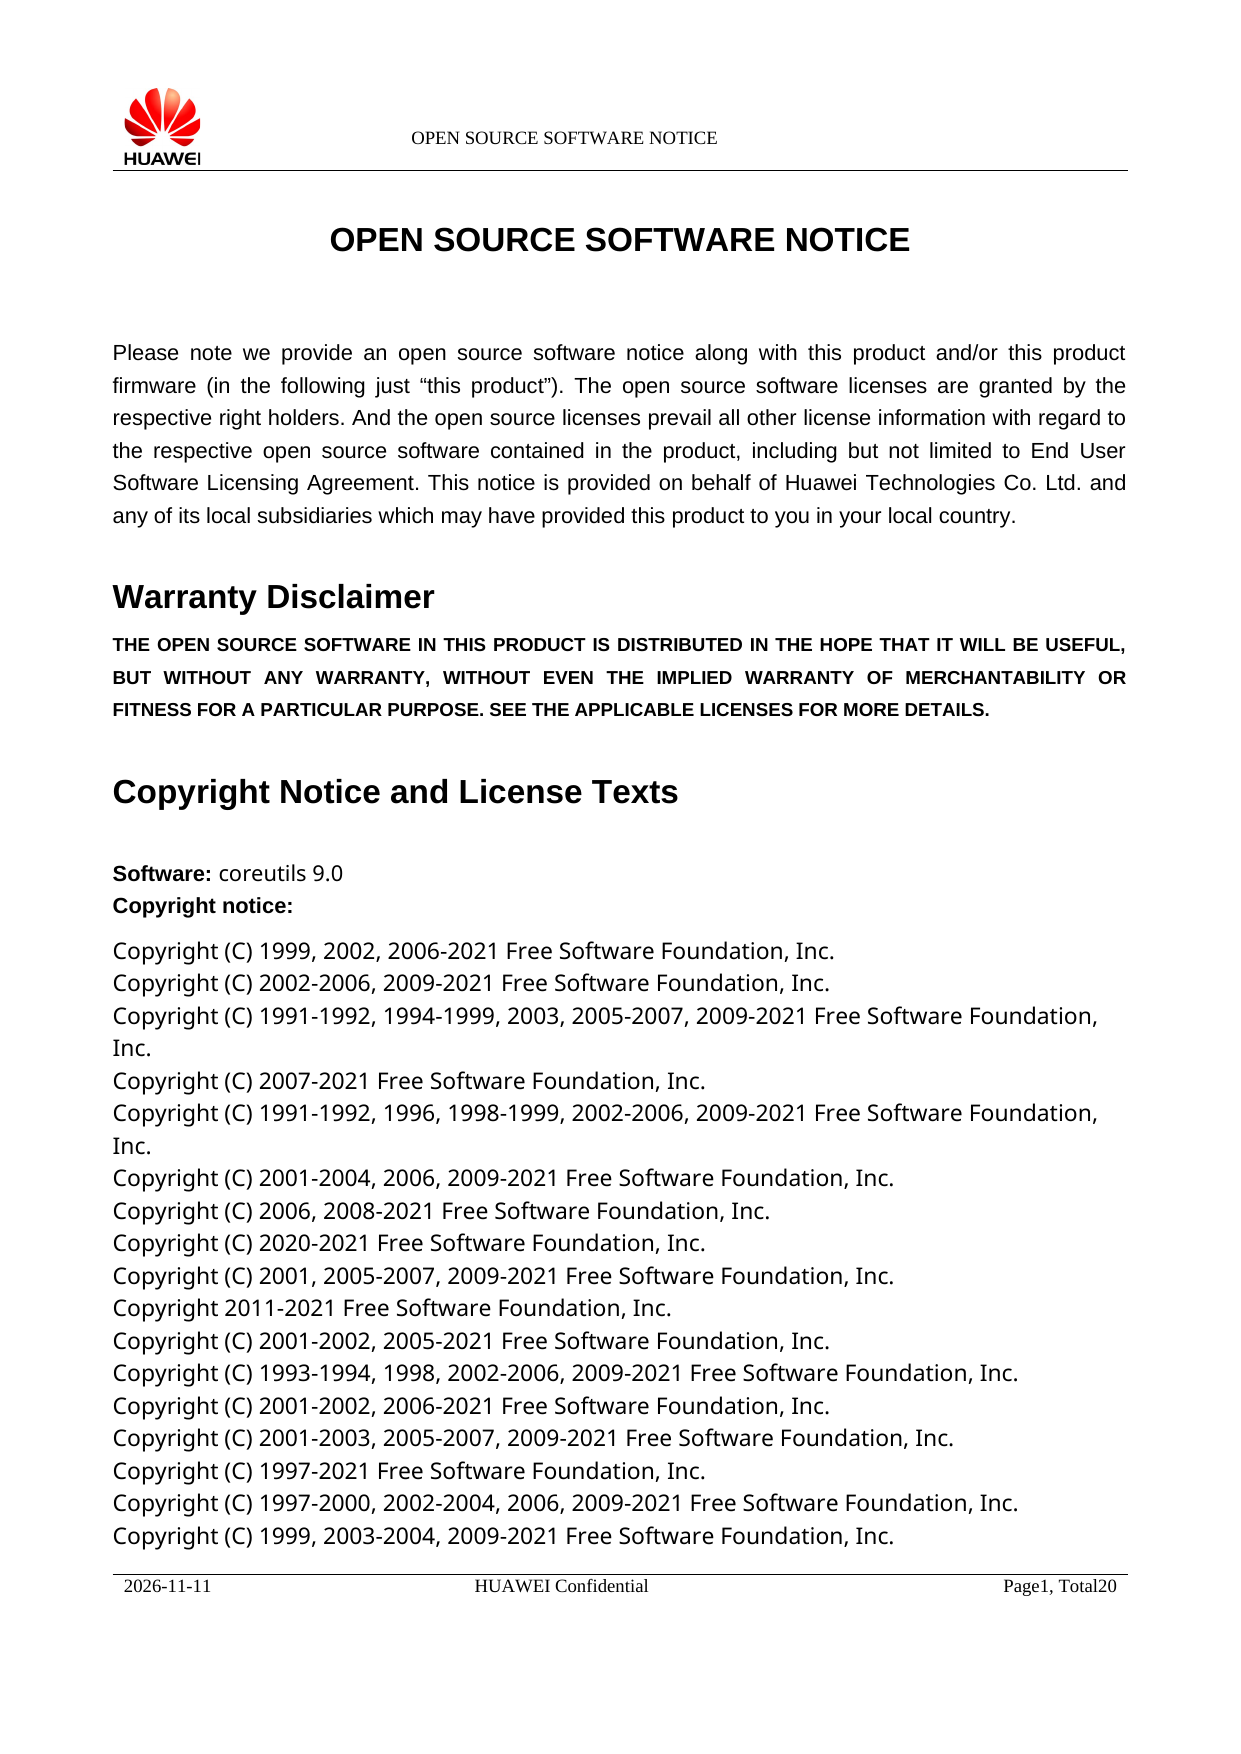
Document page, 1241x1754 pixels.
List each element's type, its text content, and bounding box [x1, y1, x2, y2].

picture [124, 88, 201, 165]
title Software: coreutils 9.0 [112, 856, 1128, 889]
text Copyright Notice and License Texts [112, 759, 1128, 824]
text Copyright notice: [112, 889, 1128, 921]
text Warranty Disclaimer [112, 564, 1128, 629]
text OPEN SOURCE SOFTWARE NOTICE [112, 206, 1128, 271]
text The open source software in this product is distributed in the hope that it will be useful, but WITHOUT ANY WARRANTY, without even the implied warranty of MERCHANTABILITY or FITNESS FOR A PARTICULAR PURPOSE. See the applicable licenses for more details. [112, 629, 1128, 726]
text Please note we provide an open source software notice along with this product and/or this product firmware (in the following just “this product”). The open source software licenses are granted by the respective right holders. And the open source licenses prevail all other license information with regard to the respective open source software contained in the product, including but not limited to End User Software Licensing Agreement. This notice is provided on behalf of Huawei Technologies Co. Ltd. and any of its local subsidiaries which may have provided this product to you in your local country. [112, 336, 1128, 531]
